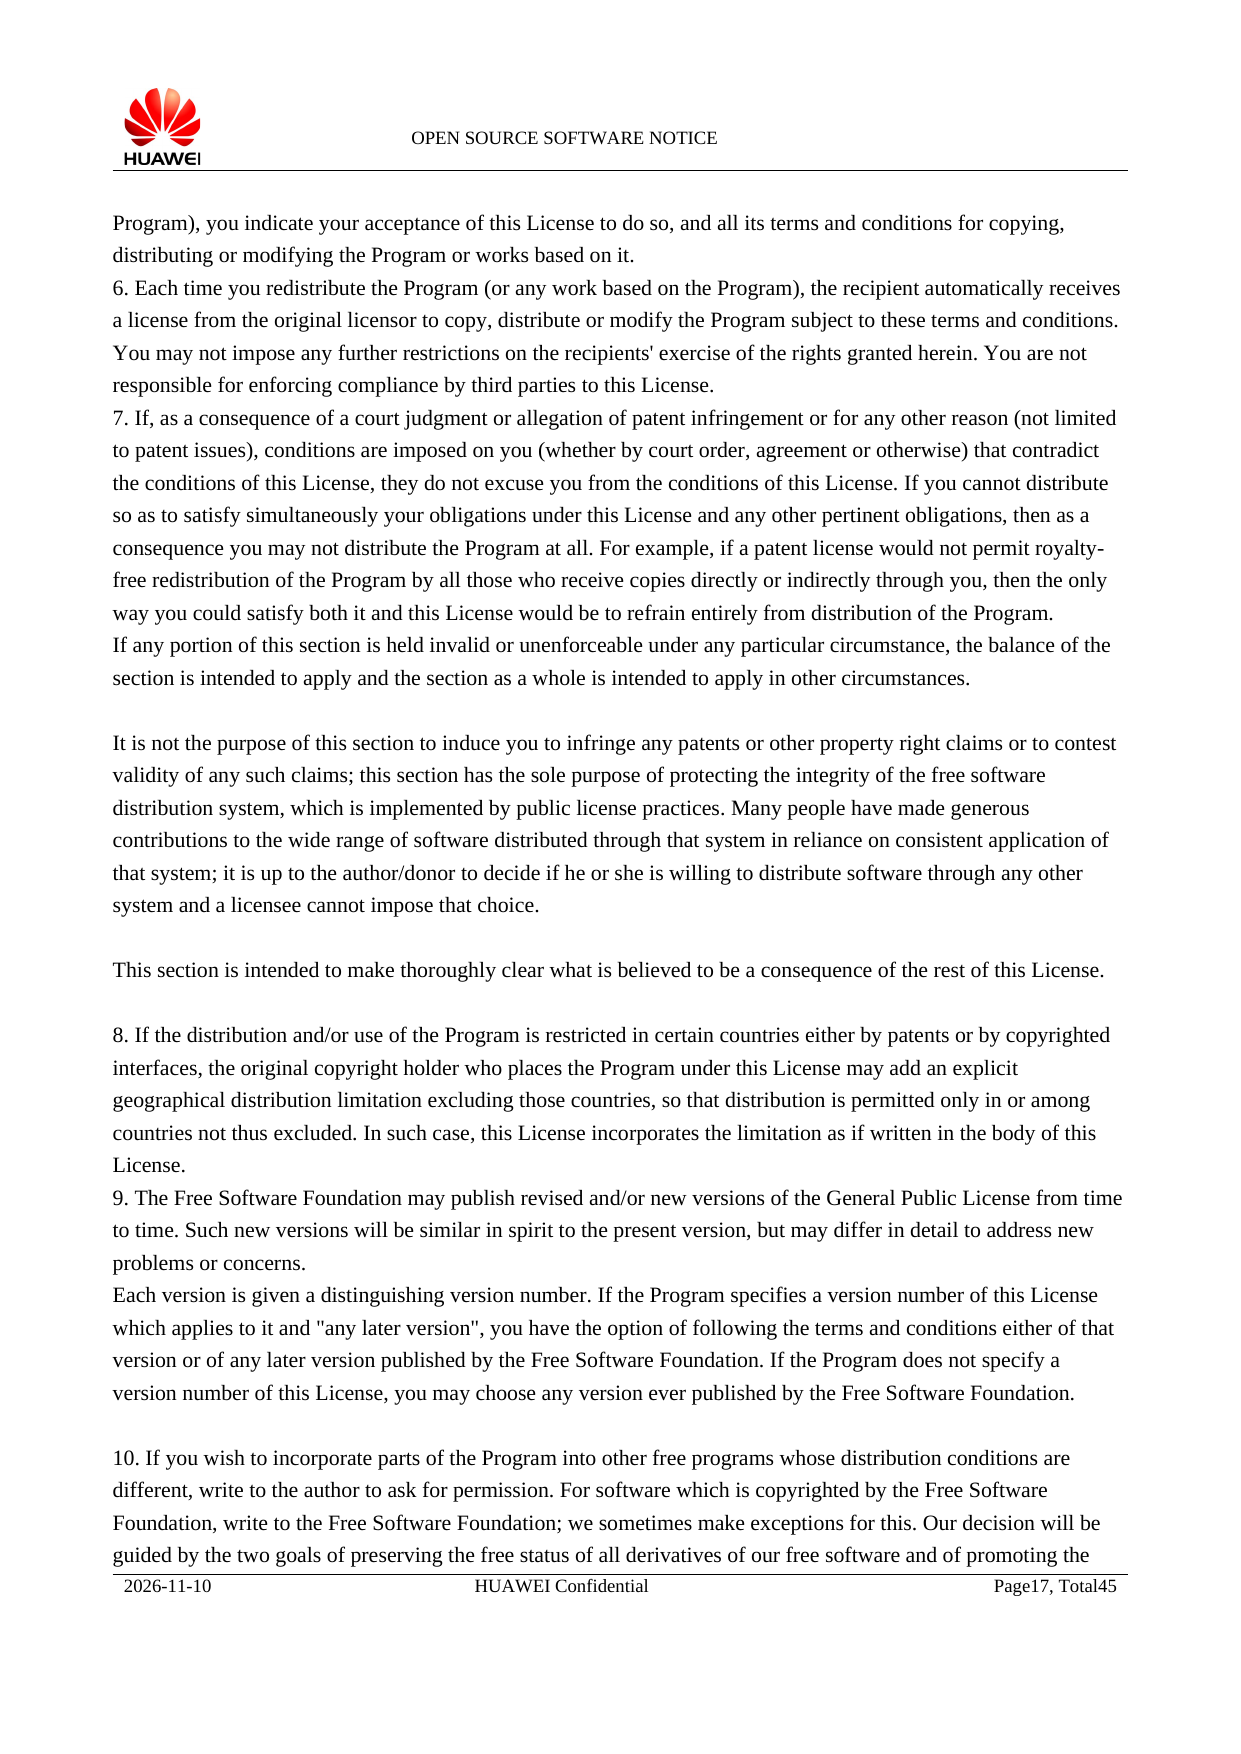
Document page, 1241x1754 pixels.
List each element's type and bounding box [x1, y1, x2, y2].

picture [124, 88, 201, 165]
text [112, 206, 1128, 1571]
